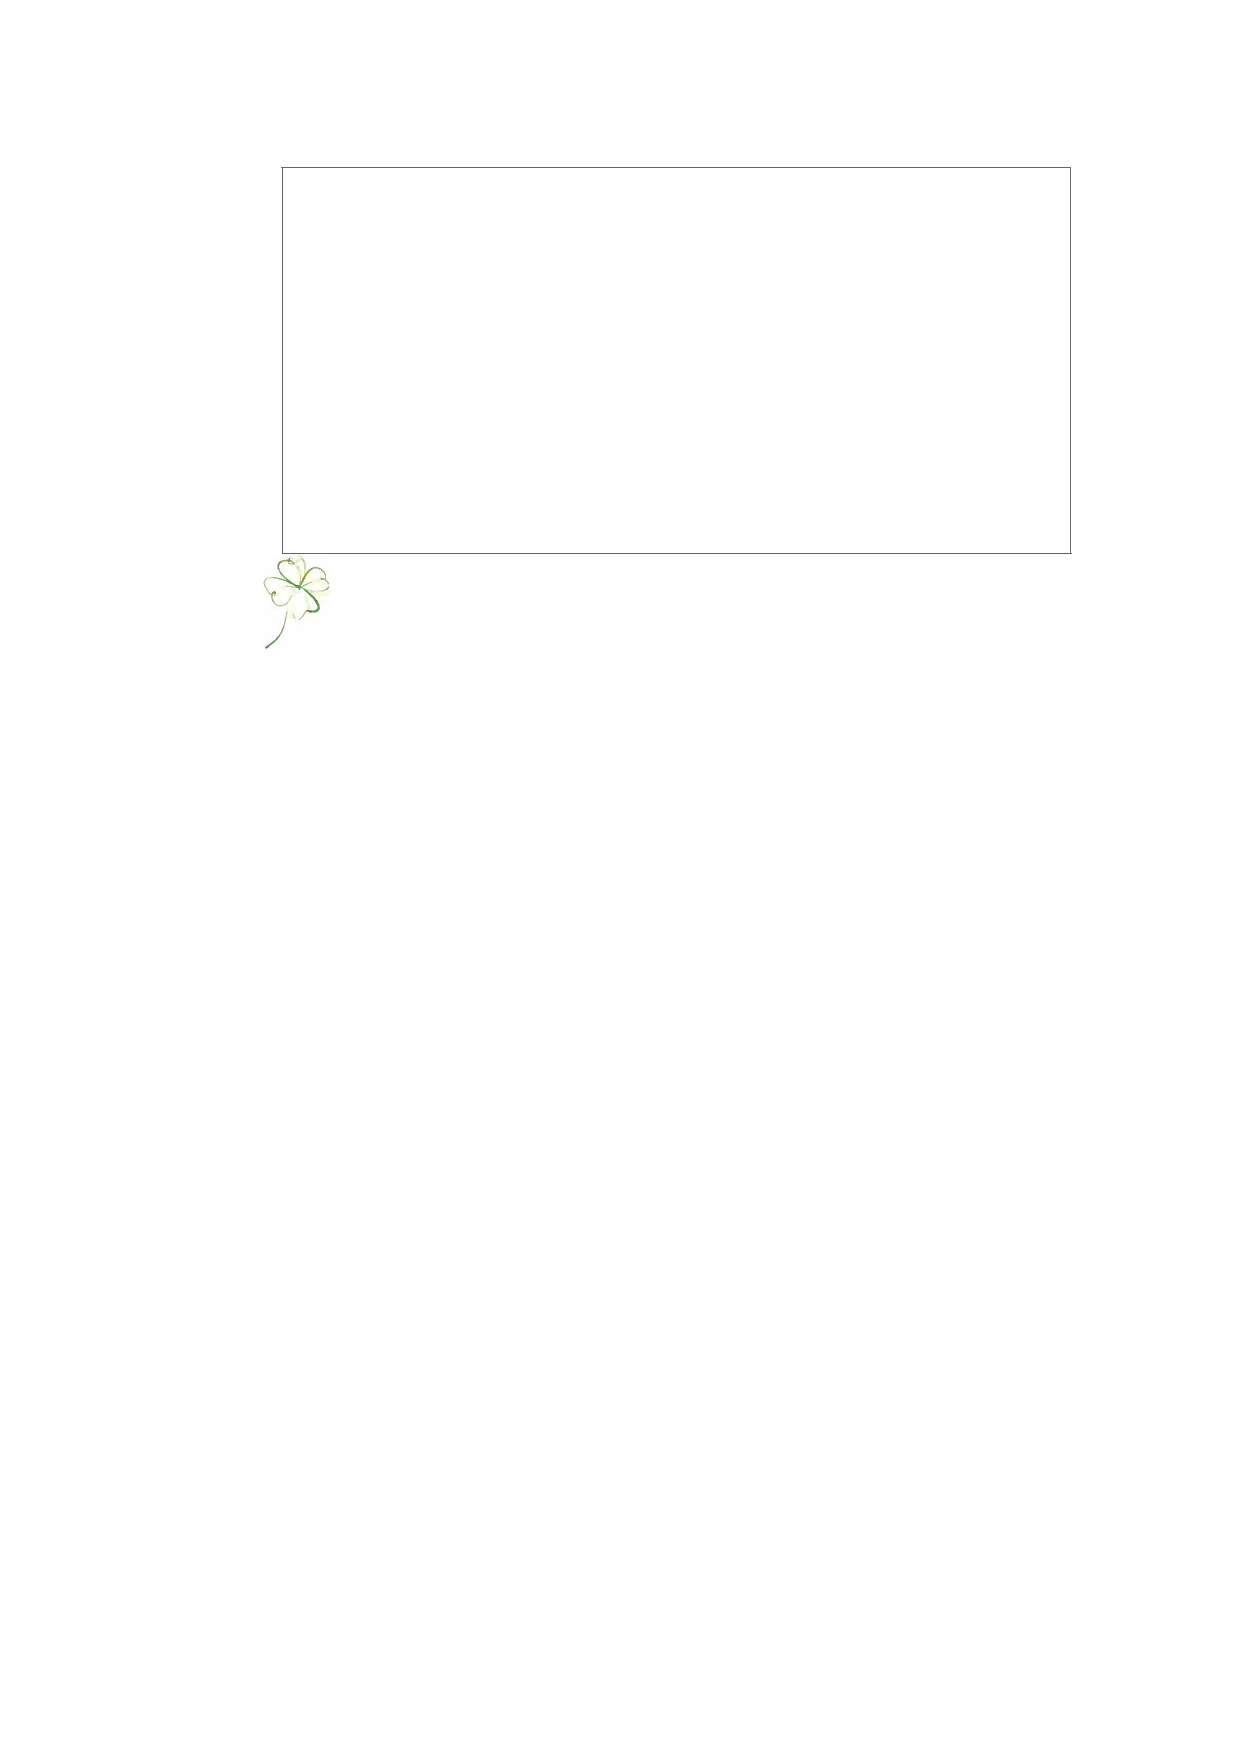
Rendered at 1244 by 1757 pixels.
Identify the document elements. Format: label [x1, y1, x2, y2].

picture [262, 554, 331, 649]
